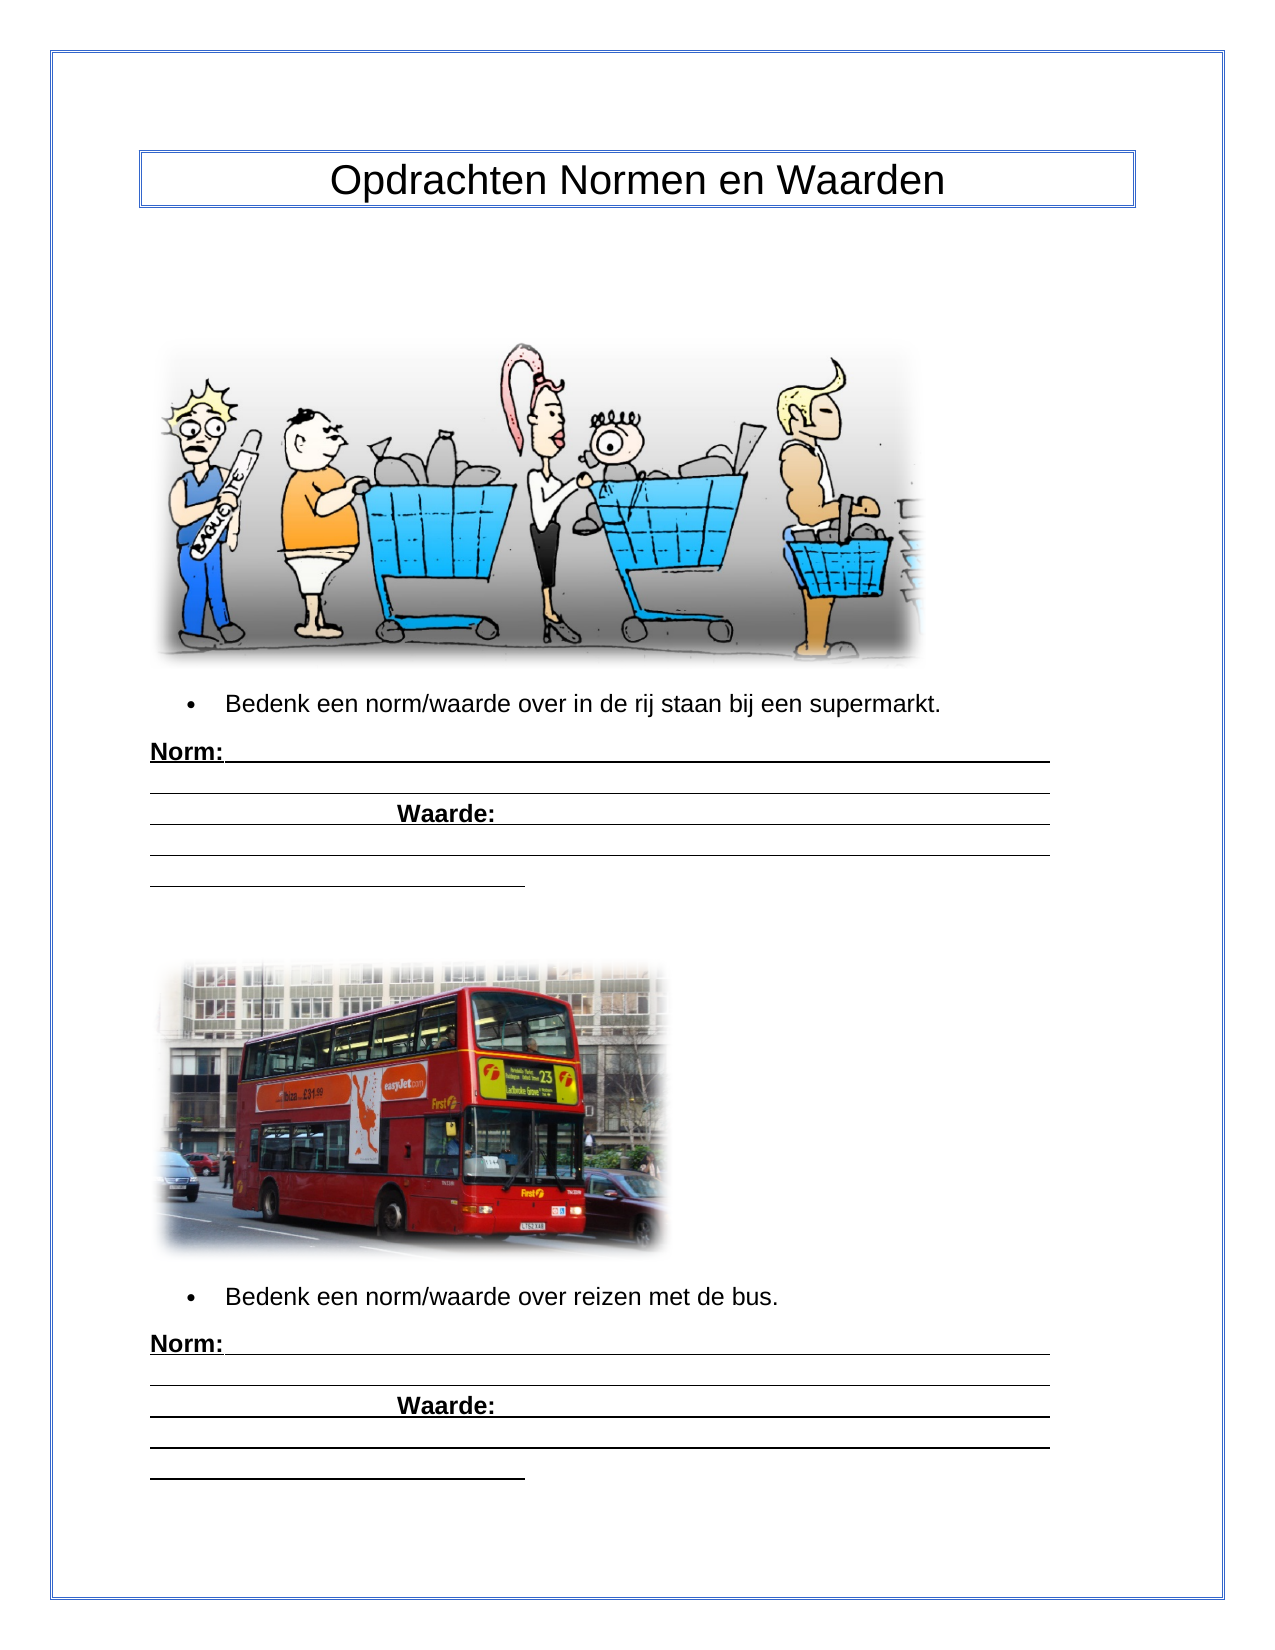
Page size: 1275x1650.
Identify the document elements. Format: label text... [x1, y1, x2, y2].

picture [179, 358, 898, 642]
text Opdrachten Normen en Waarden [142, 153, 1133, 205]
list Bedenk een norm/waarde over reizen met de bus. [187, 1281, 1125, 1310]
list Bedenk een norm/waarde over in de rij staan bij een supermarkt. [187, 689, 1125, 718]
text Norm: Waarde: [150, 737, 1125, 889]
picture [180, 986, 644, 1233]
text Norm: Waarde: [150, 1329, 1125, 1482]
